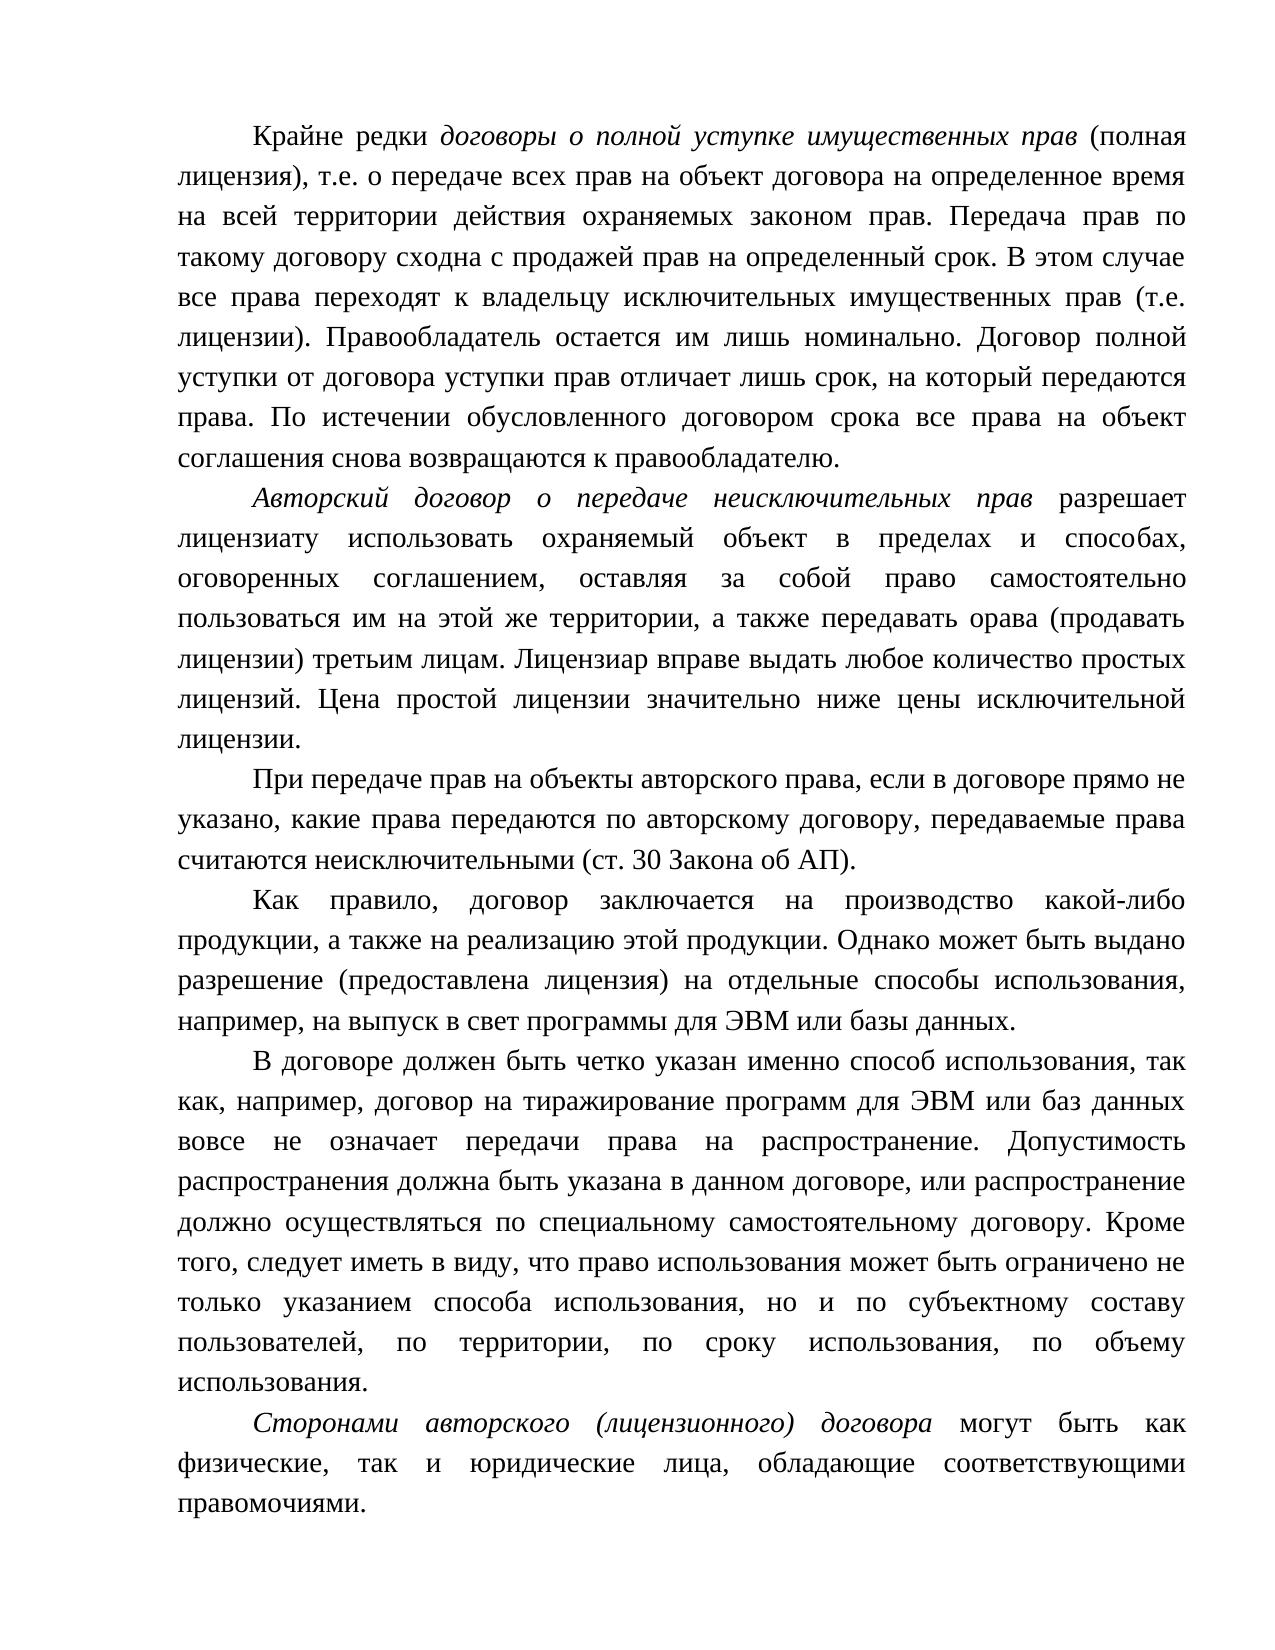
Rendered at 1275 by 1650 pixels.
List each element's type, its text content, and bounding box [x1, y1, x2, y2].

text В договоре должен быть четко указан именно способ использования, так как, например, договор на тиражирование программ для ЭВМ или баз данных вовсе не означает передачи права на распространение. Допустимость распространения должна быть указана в данном договоре, или распространение должно осуществляться по специальному самостоятельному договору. Кроме того, следует иметь в виду, что право использования может быть ограничено не только указанием способа использования, но и по субъектному составу пользователей, по территории, по сроку использования, по объему использования. [177, 1043, 1186, 1398]
text При передаче прав на объекты авторского права, если в договоре прямо не указано, какие права передаются по авторскому договору, передаваемые права считаются неисключительными (ст. 30 Закона об АП). [177, 761, 1186, 875]
text Авторский договор о передаче неисключительных прав разрешает лицензиату использовать охраняемый объект в пределах и способах, оговоренных соглашением, оставляя за собой право самостоятельно пользоваться им на этой же территории, а также передавать орава (продавать лицензии) третьим лицам. Лицензиар вправе выдать любое количество простых лицензий. Цена простой лицензии значительно ниже цены исключительной лицензии. [177, 480, 1186, 755]
text Крайне редки договоры о полной уступке имущественных прав (полная лицензия), т.е. о передаче всех прав на объект договора на определенное время на всей территории действия охраняемых законом прав. Передача прав по такому договору сходна с продажей прав на определенный срок. В этом случае все права переходят к владельцу исключительных имущественных прав (т.е. лицензии). Правообладатель остается им лишь номинально. Договор полной уступки от договора уступки прав отличает лишь срок, на который передаются права. По истечении обусловленного договором срока все права на объект соглашения снова возвращаются к правообладателю. [177, 118, 1186, 473]
text Сторонами авторского (лицензионного) договора могут быть как физические, так и юридические лица, обладающие соответствующими правомочиями. [177, 1405, 1186, 1519]
text Как правило, договор заключается на производство какой-либо продукции, а также на реализацию этой продукции. Однако может быть выдано разрешение (предоставлена лицензия) на отдельные способы использования, например, на выпуск в свет программы для ЭВМ или базы данных. [177, 882, 1186, 1036]
